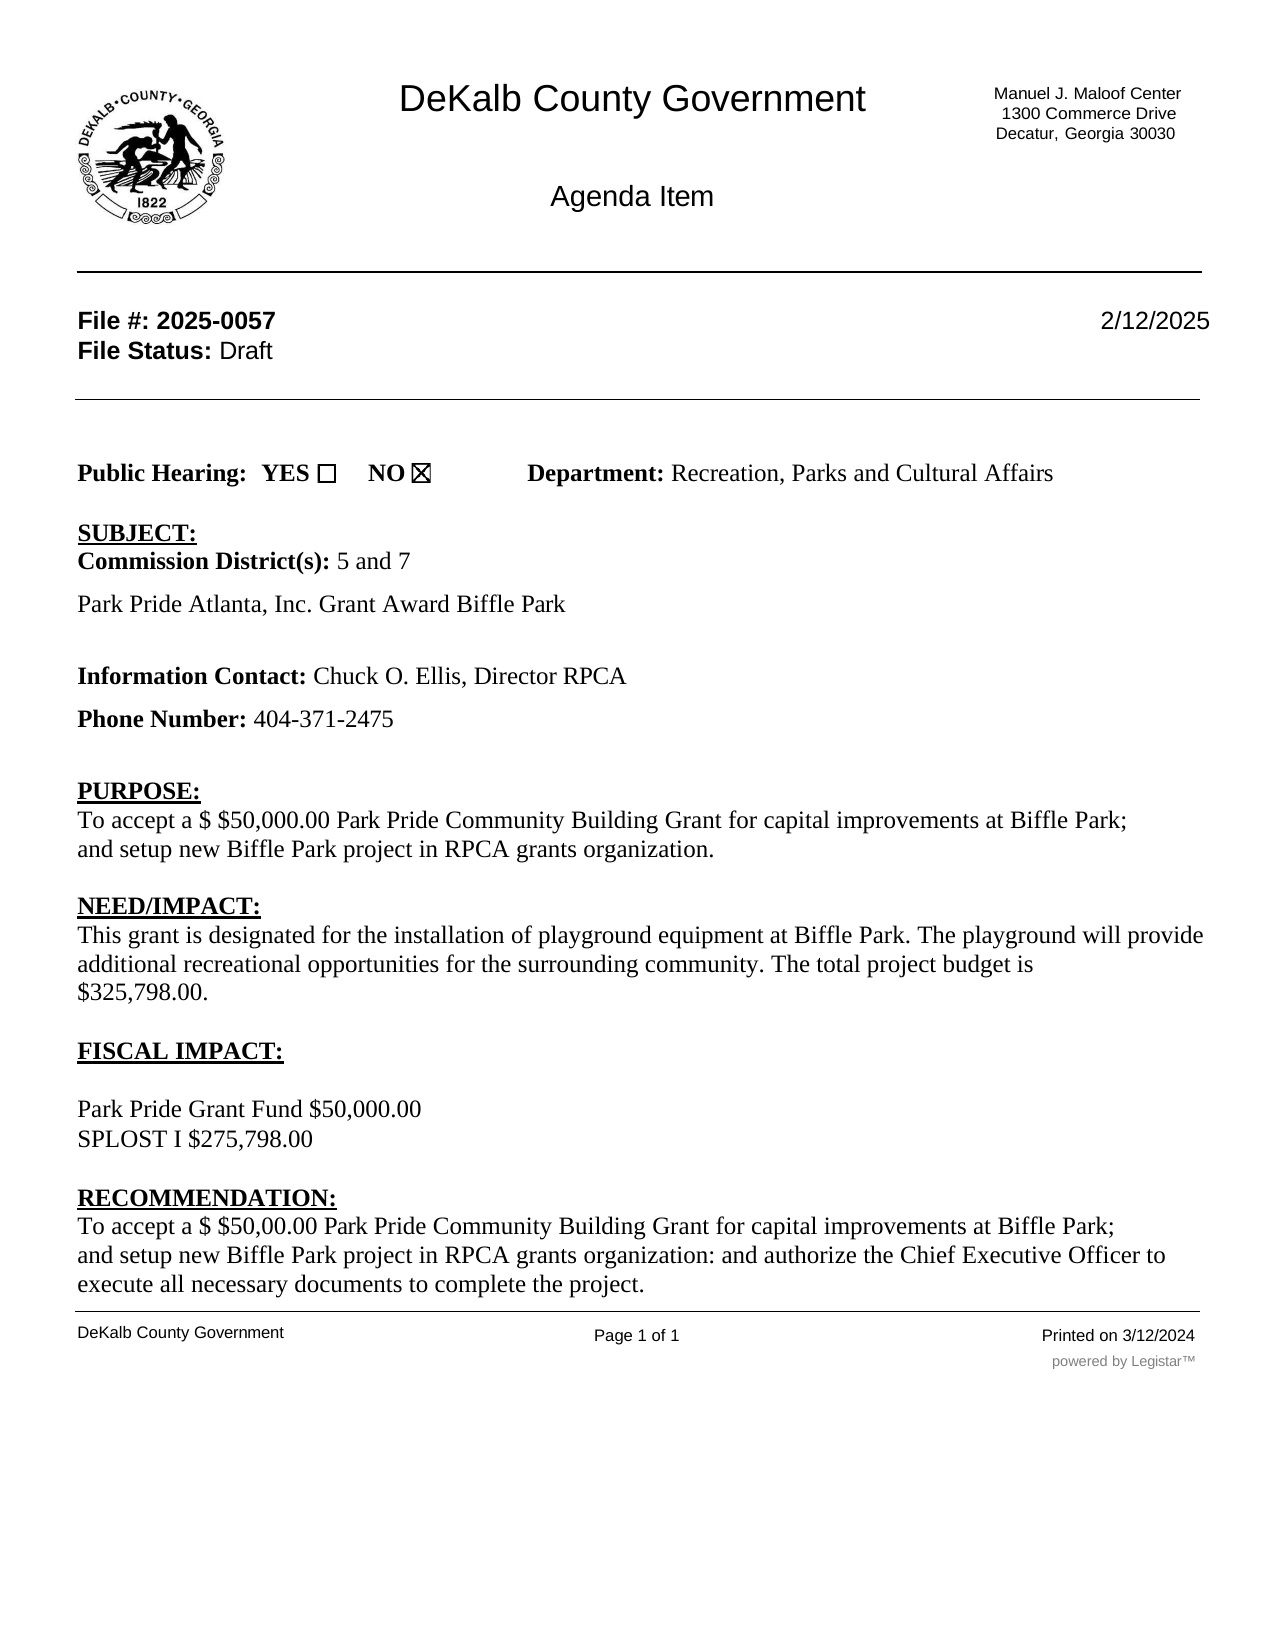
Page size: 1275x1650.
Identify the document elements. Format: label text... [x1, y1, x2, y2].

text and setup new Biffle Park project in RPCA grants organization. [77, 834, 1210, 863]
subtitle NEED/IMPACT: [77, 891, 1210, 920]
text To accept a $ $50,000.00 Park Pride Community Building Grant for capital improvements at Biffle Park; [77, 805, 1210, 834]
text To accept a $ $50,00.00 Park Pride Community Building Grant for capital improvements at Biffle Park; [77, 1211, 1210, 1240]
subtitle PURPOSE: [77, 776, 1210, 805]
text Printed on 3/12/2024 [1042, 1326, 1210, 1345]
text Commission District(s): 5 and 7 [77, 546, 1210, 575]
text Park Pride Atlanta, Inc. Grant Award Biffle Park [77, 589, 1210, 618]
picture [411, 463, 431, 483]
picture [74, 81, 225, 232]
text Park Pride Grant Fund $50,000.00 [77, 1094, 1210, 1123]
text Manuel J. Maloof Center 1300 Commerce Drive [994, 84, 1210, 123]
text This grant is designated for the installation of playground equipment at Biffle Park. The playground will provide additional recreational opportunities for the surrounding community. The total project budget is [77, 920, 1210, 978]
picture [317, 464, 336, 483]
text $325,798.00. [77, 978, 1210, 1006]
text Public Hearing: YES NO Department: Recreation, Parks and Cultural Affairs [77, 458, 1210, 488]
text Agenda Item [398, 179, 867, 213]
text Information Contact: Chuck O. Ellis, Director RPCA [77, 661, 1210, 690]
text DeKalb County Government [77, 1323, 289, 1342]
title DeKalb County Government [398, 76, 866, 119]
text File #: 2025-0057 2/12/2025 [77, 306, 1210, 335]
text Phone Number: 404-371-2475 [77, 704, 1210, 733]
text File Status: Draft [77, 336, 1210, 365]
subtitle FISCAL IMPACT: [77, 1036, 1210, 1065]
text Decatur, Georgia 30030 [996, 124, 1210, 143]
text powered by Legistar™ [1052, 1353, 1210, 1370]
text and setup new Biffle Park project in RPCA grants organization: and authorize the Chief Executive Officer to execute all necessary documents to complete the project. [77, 1240, 1210, 1298]
subtitle RECOMMENDATION: [77, 1183, 1210, 1211]
text Page 1 of 1 [594, 1326, 683, 1345]
subtitle SUBJECT: [77, 518, 1210, 546]
text SPLOST I $275,798.00 [77, 1124, 1210, 1153]
